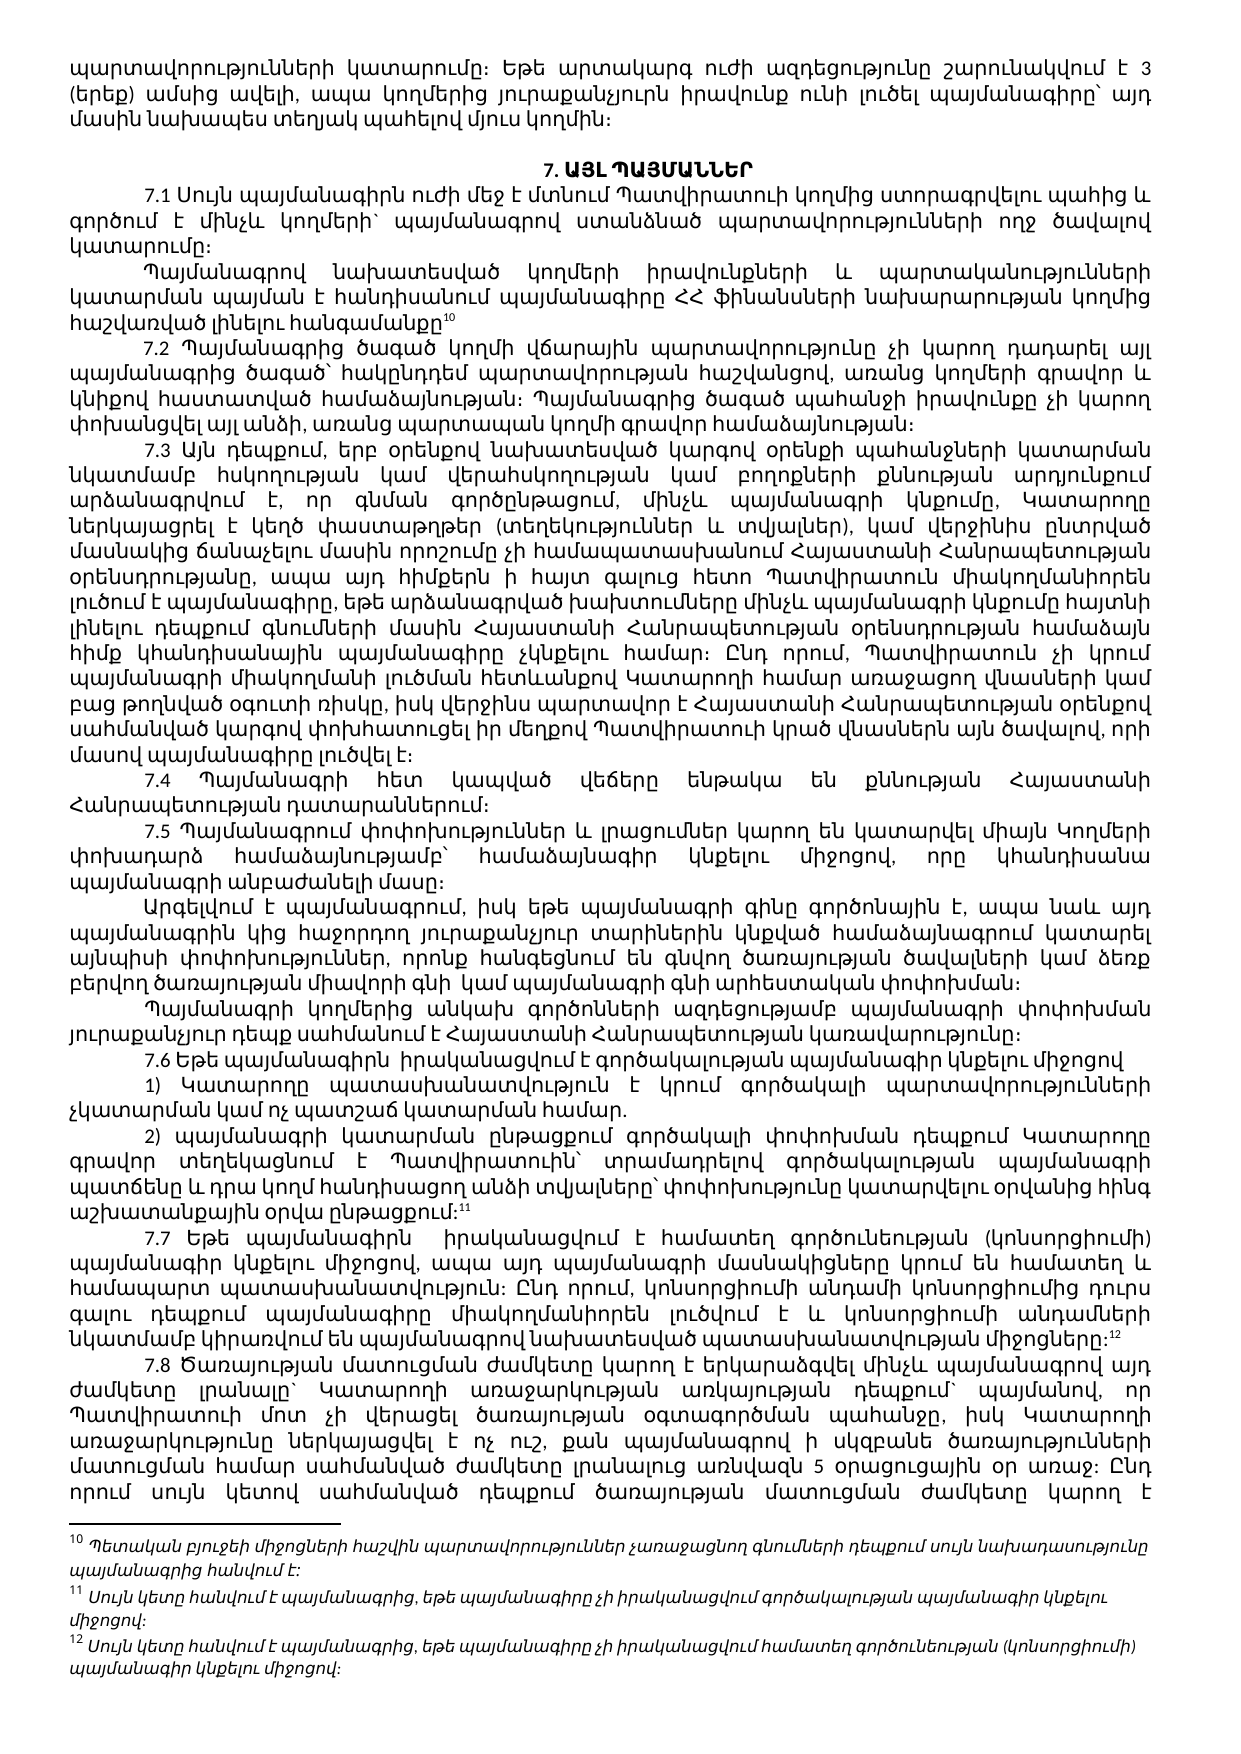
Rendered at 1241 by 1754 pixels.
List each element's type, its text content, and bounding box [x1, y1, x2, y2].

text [69, 56, 1152, 132]
text 1) Կատարողը պատասխանատվություն է կրում գործակալի պարտավորությունների չկատարման կամ ոչ պատշաճ կատարման համար. [69, 1072, 1152, 1123]
text Պայմանագրով նախատեսված կողմերի իրավունքների և պարտականությունների կատարման պայման է հանդիսանում պայմանագիրը ՀՀ ֆինանսների նախարարության կողմից հաշվառված լինելու հանգամանքը [69, 259, 1152, 335]
text 7.4 Պայմանագրի հետ կապված վեճերը ենթակա են քննության Հայաստանի Հանրապետության դատարաններում։ [69, 767, 1152, 818]
text 7.5 Պայմանագրում փոփոխություններ և լրացումներ կարող են կատարվել միայն Կողմերի փոխադարձ համաձայնությամբ՝ համաձայնագիր կնքելու միջոցով, որը կհանդիսանա պայմանագրի անբաժանելի մասը։ [69, 818, 1152, 894]
text 2) պայմանագրի կատարման ընթացքում գործակալի փոփոխման դեպքում Կատարողը գրավոր տեղեկացնում է Պատվիրատուին՝ տրամադրելով գործակալության պայմանագրի պատճենը և դրա կողմ հանդիսացող անձի տվյալները՝ փոփոխությունը կատարվելու օրվանից հինգ աշխատանքային օրվա ընթացքում: [69, 1123, 1152, 1225]
text 7.3 Այն դեպքում, երբ օրենքով նախատեսված կարգով օրենքի պահանջների կատարման նկատմամբ հսկողության կամ վերահսկողության կամ բողոքների քննության արդյունքում արձանագրվում է, որ գնման գործընթացում, մինչև պայմանագրի կնքումը, Կատարողը ներկայացրել է կեղծ փաստաթղթեր (տեղեկություններ և տվյալներ), կամ վերջինիս ընտրված մասնակից ճանաչելու մասին որոշումը չի համապատասխանում Հայաստանի Հանրապետության օրենսդրությանը, ապա այդ հիմքերն ի հայտ գալուց հետո Պատվիրատուն միակողմանիորեն լուծում է պայմանագիրը, եթե արձանագրված խախտումները մինչև պայմանագրի կնքումը հայտնի լինելու դեպքում գնումների մասին Հայաստանի Հանրապետության օրենսդրության համաձայն հիմք կհանդիսանային պայմանագիրը չկնքելու համար։ Ընդ որում, Պատվիրատուն չի կրում պայմանագրի միակողմանի լուծման հետևանքով Կատարողի համար առաջացող վնասների կամ բաց թողնված օգուտի ռիսկը, իսկ վերջինս պարտավոր է Հայաստանի Հանրապետության օրենքով սահմանված կարգով փոխհատուցել իր մեղքով Պատվիրատուի կրած վնասներն այն ծավալով, որի մասով պայմանագիրը լուծվել է։ [69, 437, 1152, 767]
text Արգելվում է պայմանագրում, իսկ եթե պայմանագրի գինը գործոնային է, ապա նաև այդ պայմանագրին կից հաջորդող յուրաքանչյուր տարիներին կնքված համաձայնագրում կատարել այնպիսի փոփոխություններ, որոնք հանգեցնում են գնվող ծառայության ծավալների կամ ձեռք բերվող ծառայության միավորի գնի կամ պայմանագրի գնի արհեստական փոփոխման։ [69, 894, 1152, 996]
text 7.6 Եթե պայմանագիրն իրականացվում է գործակալության պայմանագիր կնքելու միջոցով [69, 1047, 1152, 1072]
text 7.2 Պայմանագրից ծագած կողմի վճարային պարտավորությունը չի կարող դադարել այլ պայմանագրից ծագած՝ հակընդդեմ պարտավորության հաշվանցով, առանց կողմերի գրավոր և կնիքով հաստատված համաձայնության։ Պայմանագրից ծագած պահանջի իրավունքը չի կարող փոխանցվել այլ անձի, առանց պարտապան կողմի գրավոր համաձայնության։ [69, 335, 1152, 437]
text Պայմանագրի կողմերից անկախ գործոնների ազդեցությամբ պայմանագրի փոփոխման յուրաքանչյուր դեպք սահմանում է Հայաստանի Հանրապետության կառավարությունը։ [69, 996, 1152, 1047]
text 7.1 Սույն պայմանագիրն ուժի մեջ է մտնում Պատվիրատուի կողմից ստորագրվելու պահից և գործում է մինչև կողմերի` պայմանագրով ստանձնած պարտավորությունների ողջ ծավալով կատարումը։ [69, 183, 1152, 259]
text 7. ԱՅԼ ՊԱՅՄԱՆՆԵՐ [69, 157, 1152, 183]
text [69, 1352, 1152, 1504]
text 7.7 Եթե պայմանագիրն իրականացվում է համատեղ գործունեության (կոնսորցիումի) պայմանագիր կնքելու միջոցով, ապա այդ պայմանագրի մասնակիցները կրում են համատեղ և համապարտ պատասխանատվություն: Ընդ որում, կոնսորցիումի անդամի կոնսորցիումից դուրս գալու դեպքում պայմանագիրը միակողմանիորեն լուծվում է և կոնսորցիումի անդամների նկատմամբ կիրառվում են պայմանագրով նախատեսված պատասխանատվության միջոցները: [69, 1225, 1152, 1352]
